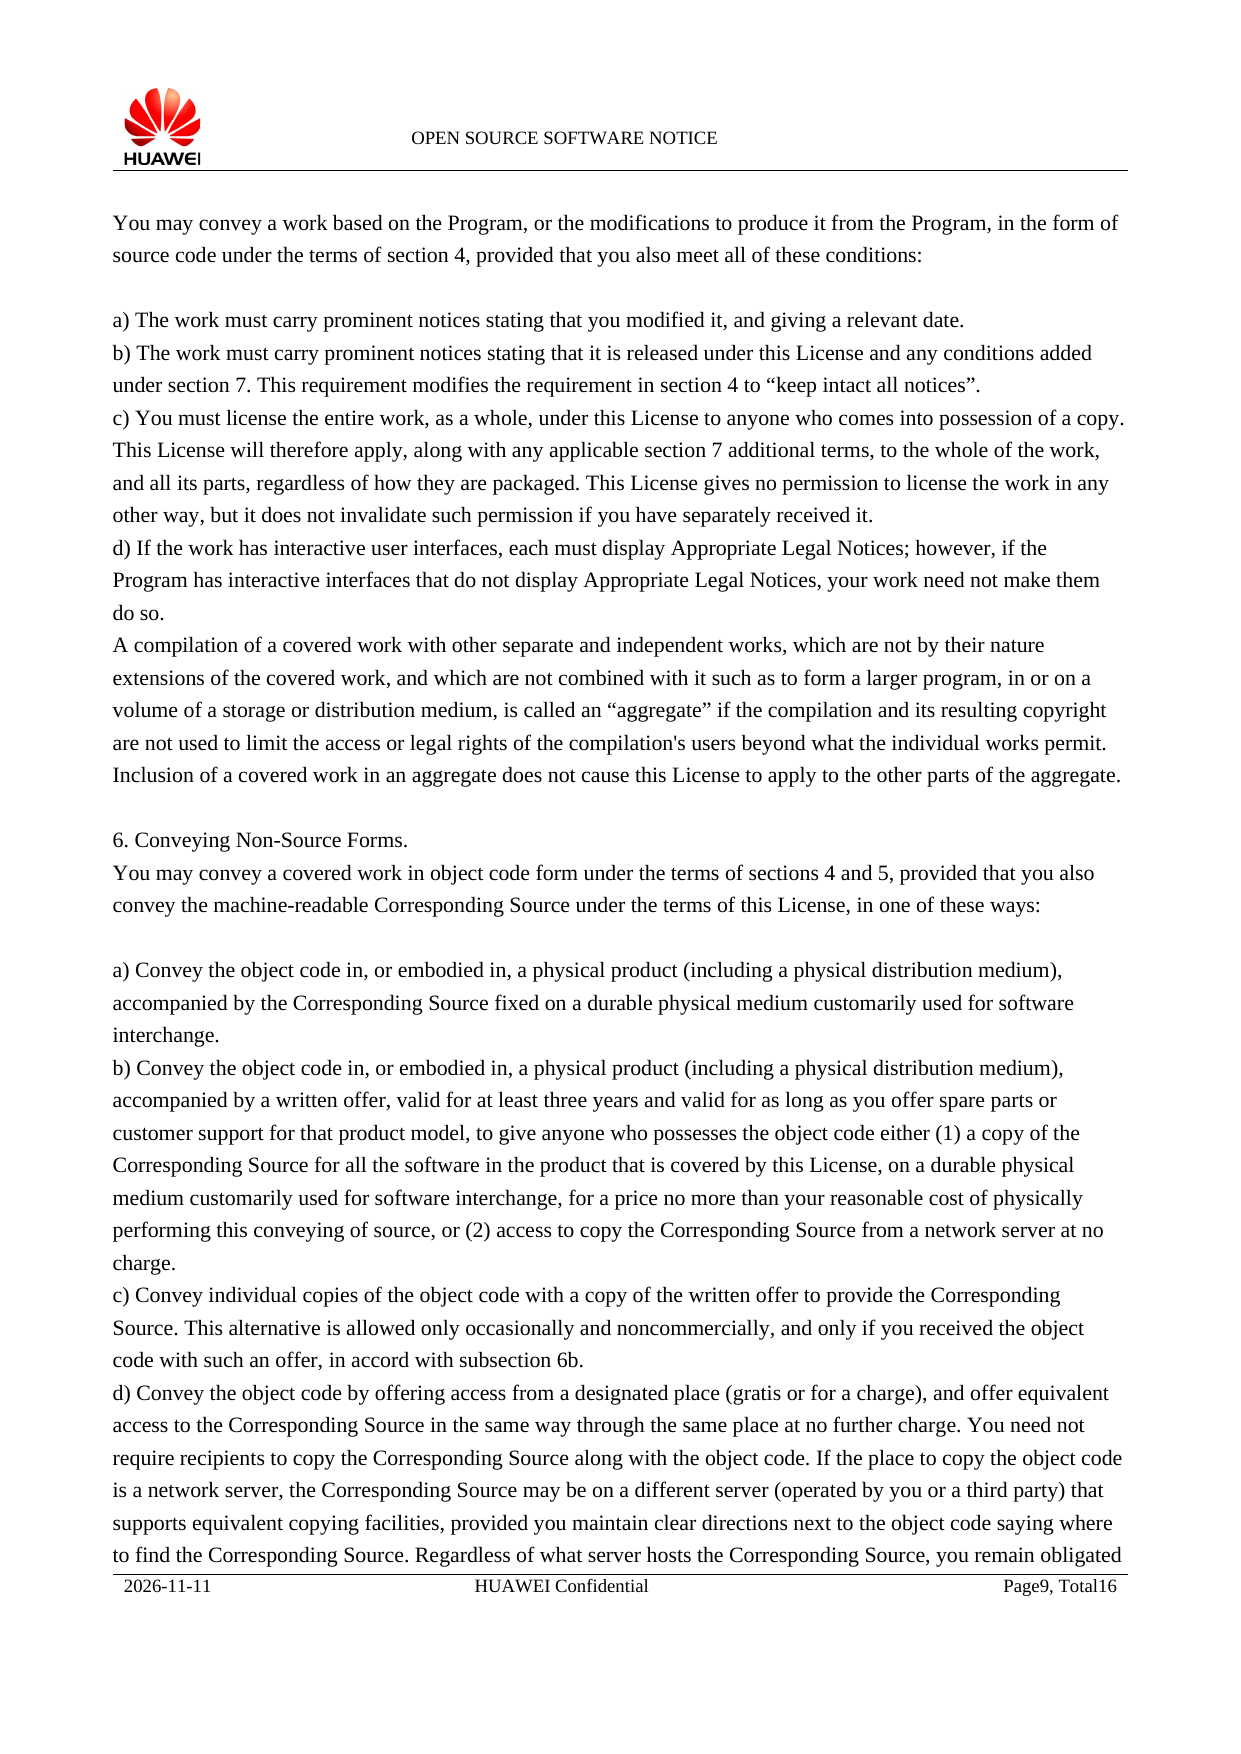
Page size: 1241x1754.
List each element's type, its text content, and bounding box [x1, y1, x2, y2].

picture [124, 88, 201, 165]
